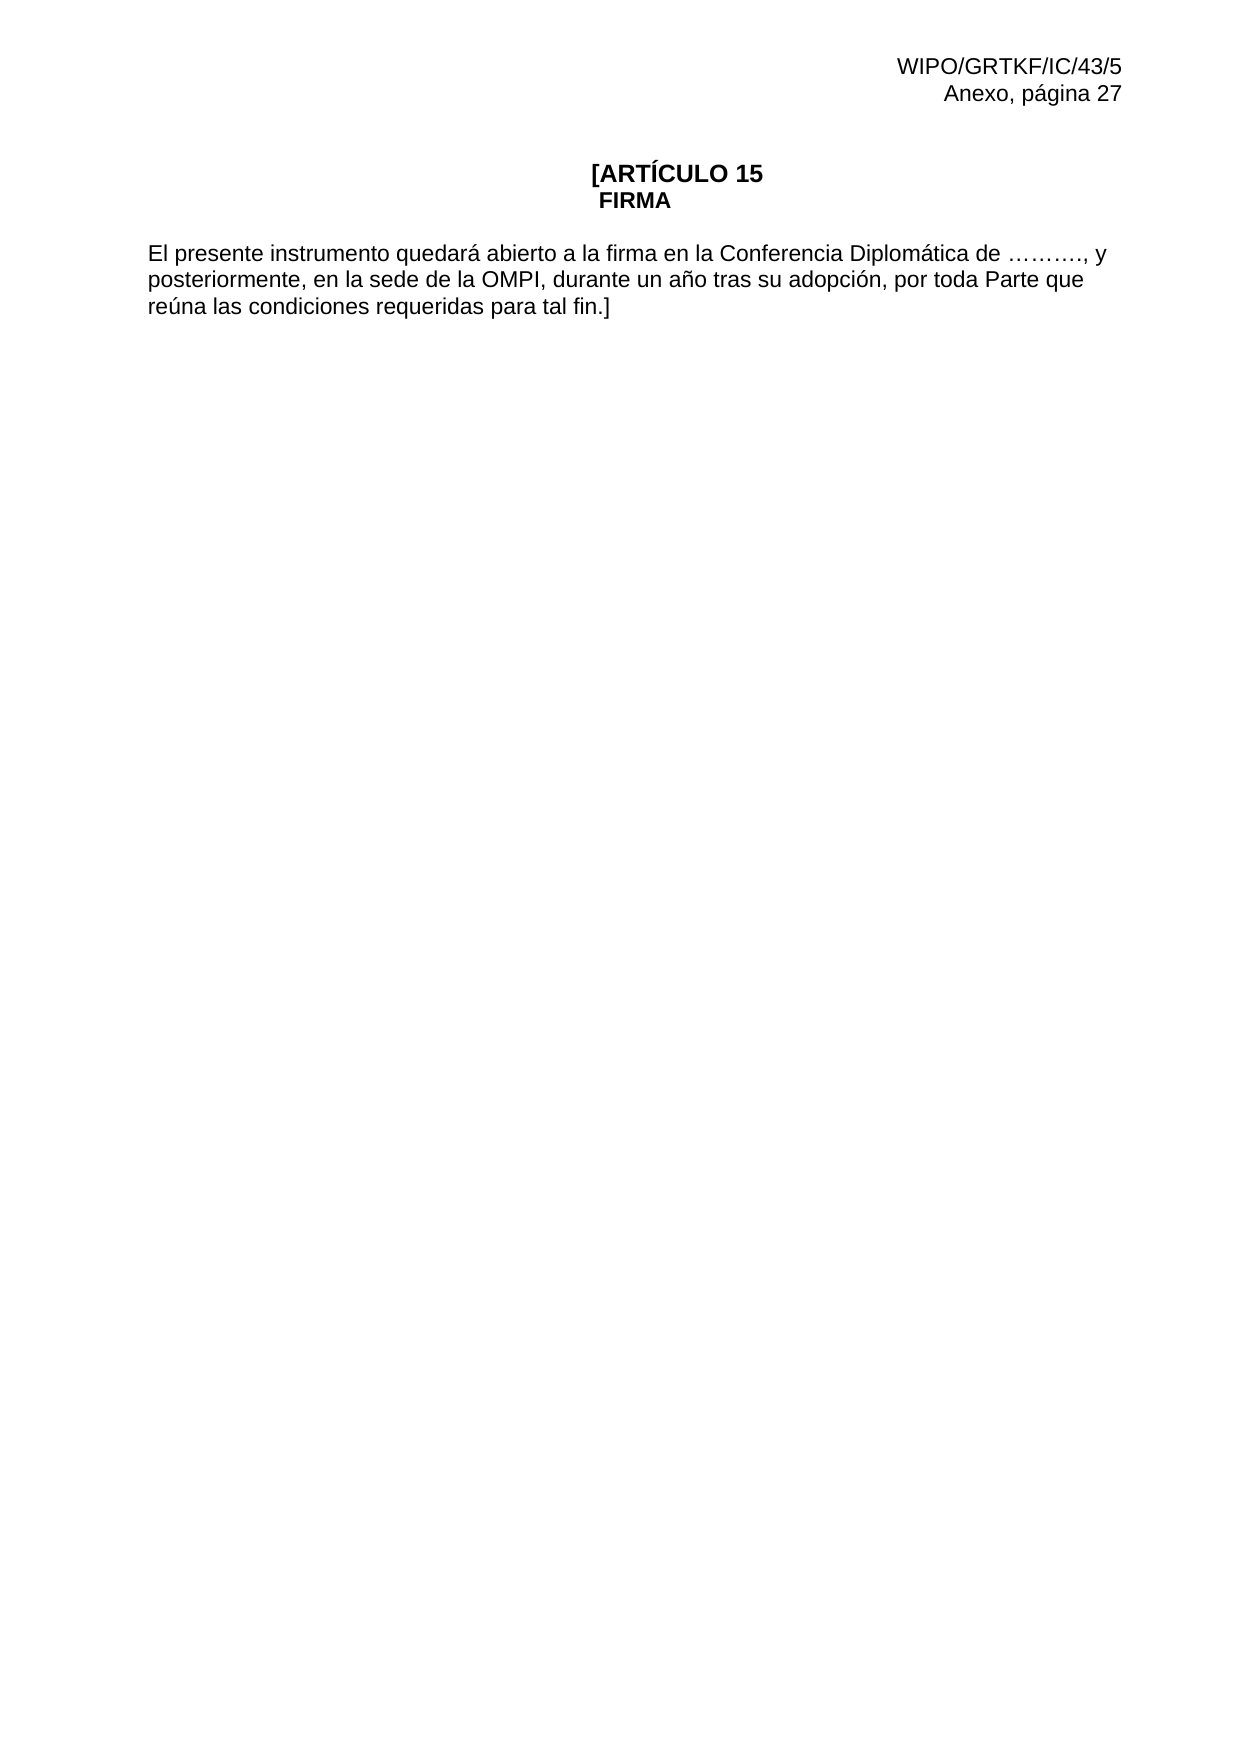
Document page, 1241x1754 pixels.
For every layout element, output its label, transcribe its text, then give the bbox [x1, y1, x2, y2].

text [ARTÍCULO 15 [232, 158, 1122, 187]
text FIRMA [148, 187, 1122, 214]
text El presente instrumento quedará abierto a la firma en la Conferencia Diplomática de ………., y posteriormente, en la sede de la OMPI, durante un año tras su adopción, por toda Parte que reúna las condiciones requeridas para tal fin.] [148, 240, 1122, 319]
